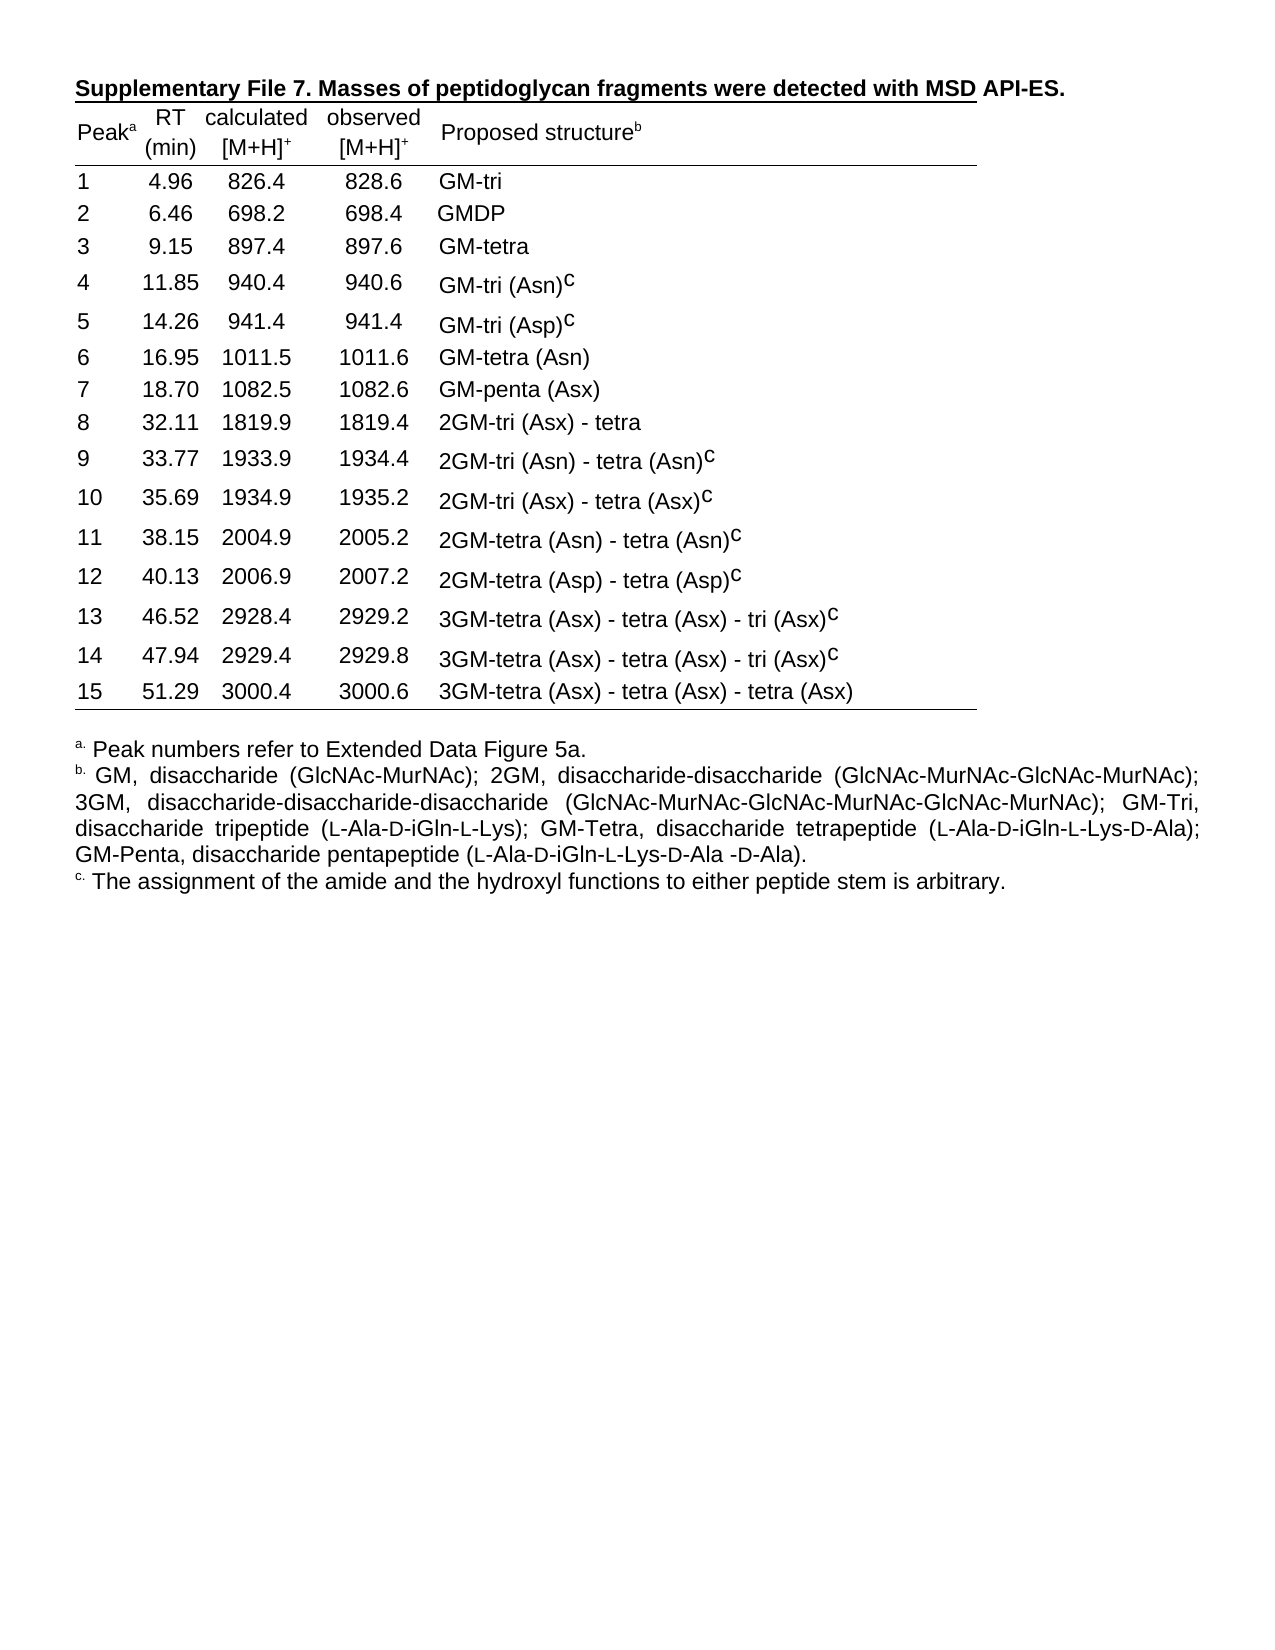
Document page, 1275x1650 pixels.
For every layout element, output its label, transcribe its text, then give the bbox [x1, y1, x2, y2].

table_cell 3GM-tetra (Asx) - tetra (Asx) - tri (Asx)c [437, 597, 977, 637]
table_cell 2 [75, 199, 139, 231]
table_cell 1819.4 [311, 407, 437, 439]
table_cell 10 [75, 479, 139, 518]
table_cell 826.4 [202, 166, 311, 198]
table_cell 2004.9 [202, 518, 311, 558]
table_cell 9 [75, 439, 139, 479]
table_cell 1933.9 [202, 439, 311, 479]
table_cell 35.69 [139, 479, 202, 518]
table_cell 3000.6 [311, 676, 437, 709]
table_cell 2GM-tri (Asx) - tetra [437, 407, 977, 439]
table_cell 2005.2 [311, 518, 437, 558]
table_cell 1935.2 [311, 479, 437, 518]
table_cell 4.96 [139, 166, 202, 198]
table_cell 1082.6 [311, 375, 437, 407]
table_cell 1819.9 [202, 407, 311, 439]
table_cell 14 [75, 637, 139, 676]
table_cell 2007.2 [311, 558, 437, 597]
table_cell 12 [75, 558, 139, 597]
table_header Peaka [75, 103, 139, 165]
text a. Peak numbers refer to Extended Data Figure 5a. [75, 736, 1200, 762]
table_cell 6 [75, 342, 139, 374]
table_cell 3000.4 [202, 676, 311, 709]
table_cell 40.13 [139, 558, 202, 597]
table_cell GM-tetra (Asn) [437, 342, 977, 374]
table_cell GM-tri [437, 166, 977, 198]
table_cell GM-tri (Asp)c [437, 303, 977, 342]
table_cell 698.4 [311, 199, 437, 231]
table_header calculated [M+H]+ [202, 103, 311, 165]
table_cell 13 [75, 597, 139, 637]
table_cell 46.52 [139, 597, 202, 637]
table_cell 2928.4 [202, 597, 311, 637]
table_cell 897.6 [311, 231, 437, 263]
text b. GM, disaccharide (GlcNAc-MurNAc); 2GM, disaccharide-disaccharide (GlcNAc-MurNAc-GlcNAc-MurNAc); 3GM, disaccharide-disaccharide-disaccharide (GlcNAc-MurNAc-GlcNAc-MurNAc-GlcNAc-MurNAc); GM-Tri, disaccharide tripeptide (L-Ala-D-iGln-L-Lys); GM-Tetra, disaccharide tetrapeptide (L-Ala-D-iGln-L-Lys-D-Ala); GM-Penta, disaccharide pentapeptide (L-Ala-D-iGln-L-Lys-D-Ala -D-Ala). [75, 762, 1200, 868]
table_cell 1 [75, 166, 139, 198]
table_cell 2929.8 [311, 637, 437, 676]
table_cell 2GM-tri (Asn) - tetra (Asn)c [437, 439, 977, 479]
table_cell 18.70 [139, 375, 202, 407]
table_cell 897.4 [202, 231, 311, 263]
table_cell 2929.2 [311, 597, 437, 637]
table_cell 3 [75, 231, 139, 263]
table_cell 51.29 [139, 676, 202, 709]
table_cell 33.77 [139, 439, 202, 479]
table_cell GMDP [437, 199, 977, 231]
text Supplementary File 7. Masses of peptidoglycan fragments were detected with MSD API-ES. [75, 75, 1200, 101]
table_cell 2GM-tetra (Asp) - tetra (Asp)c [437, 558, 977, 597]
table_cell 32.11 [139, 407, 202, 439]
table_cell 2006.9 [202, 558, 311, 597]
table_header Proposed structureb [437, 103, 977, 165]
table_cell 2GM-tetra (Asn) - tetra (Asn)c [437, 518, 977, 558]
table_cell 941.4 [311, 303, 437, 342]
table_cell 8 [75, 407, 139, 439]
table_cell 11.85 [139, 263, 202, 303]
table_cell 1011.6 [311, 342, 437, 374]
table_cell 7 [75, 375, 139, 407]
table_cell 16.95 [139, 342, 202, 374]
table_cell 5 [75, 303, 139, 342]
table_cell 828.6 [311, 166, 437, 198]
table_cell 1934.4 [311, 439, 437, 479]
table_cell 1934.9 [202, 479, 311, 518]
table_cell 2GM-tri (Asx) - tetra (Asx)c [437, 479, 977, 518]
table_cell GM-penta (Asx) [437, 375, 977, 407]
table_cell 1011.5 [202, 342, 311, 374]
table_cell 2929.4 [202, 637, 311, 676]
table_cell 3GM-tetra (Asx) - tetra (Asx) - tetra (Asx) [437, 676, 977, 709]
table_cell 941.4 [202, 303, 311, 342]
table_cell 1082.5 [202, 375, 311, 407]
table_cell 9.15 [139, 231, 202, 263]
text c. The assignment of the amide and the hydroxyl functions to either peptide stem is arbitrary. [75, 868, 1200, 894]
table_cell 38.15 [139, 518, 202, 558]
table_header RT (min) [139, 103, 202, 165]
table_cell 14.26 [139, 303, 202, 342]
table_cell 4 [75, 263, 139, 303]
table_cell GM-tri (Asn)c [437, 263, 977, 303]
table_cell 3GM-tetra (Asx) - tetra (Asx) - tri (Asx)c [437, 637, 977, 676]
table_cell 940.4 [202, 263, 311, 303]
table_cell 698.2 [202, 199, 311, 231]
table_header observed [M+H]+ [311, 103, 437, 165]
table_cell 11 [75, 518, 139, 558]
table_cell GM-tetra [437, 231, 977, 263]
table_cell 47.94 [139, 637, 202, 676]
table_cell 6.46 [139, 199, 202, 231]
table_cell 15 [75, 676, 139, 709]
table_cell 940.6 [311, 263, 437, 303]
